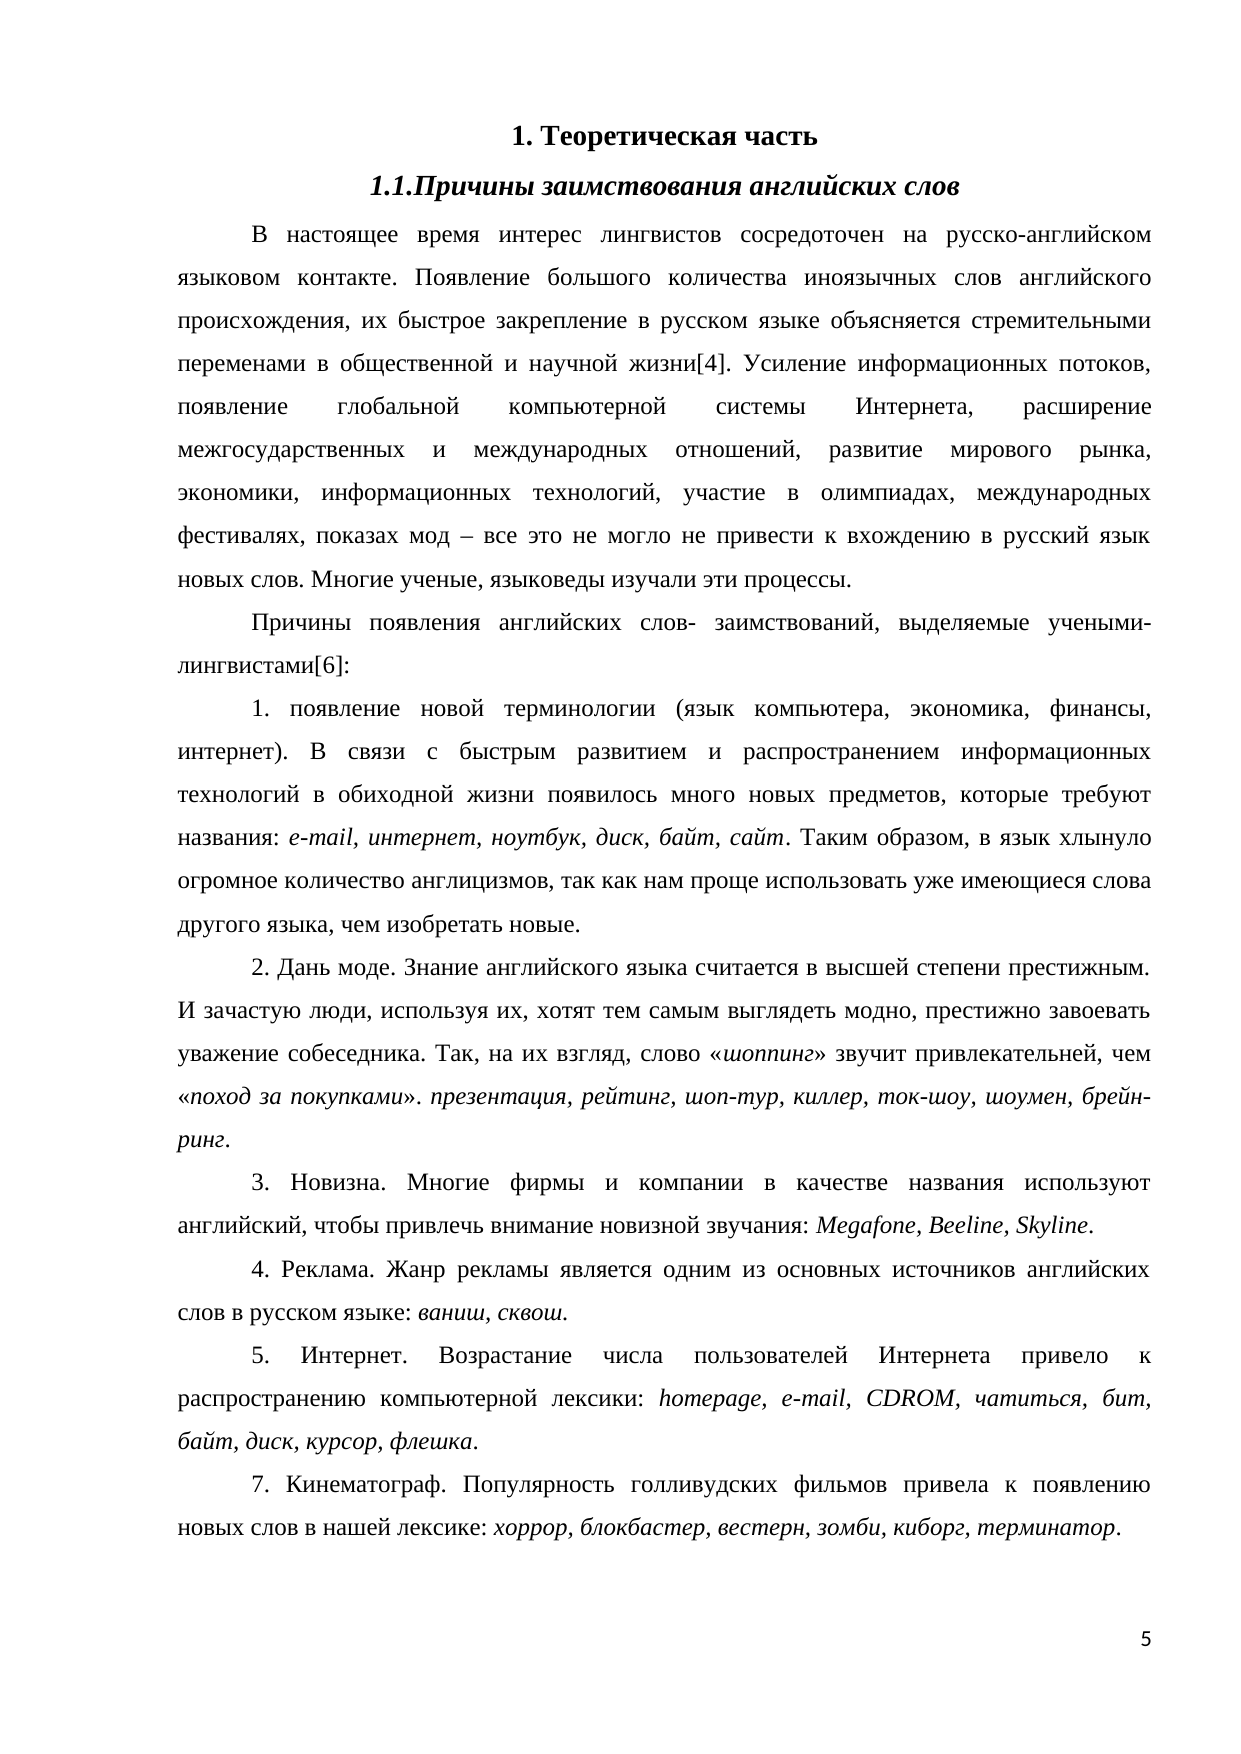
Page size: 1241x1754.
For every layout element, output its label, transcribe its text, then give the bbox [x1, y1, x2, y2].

text 5. Интернет. Возрастание числа пользователей Интернета привело к распространению компьютерной лексики: homepage, e-mail, CDROM, чатиться, бит, байт, диск, курсор, флешка. [177, 1340, 1152, 1455]
text Причины появления английских слов- заимствований, выделяемые учеными-лингвистами[6]: [177, 607, 1152, 679]
text 7. Кинематограф. Популярность голливудских фильмов привела к появлению новых слов в нашей лексике: хоррор, блокбастер, вестерн, зомби, киборг, терминатор. [177, 1469, 1152, 1541]
text 1. появление новой терминологии (язык компьютера, экономика, финансы, интернет). В связи с быстрым развитием и распространением информационных технологий в обиходной жизни появилось много новых предметов, которые требуют названия: е-mail, интернет, ноутбук, диск, байт, сайт. Таким образом, в язык хлынуло огромное количество англицизмов, так как нам проще использовать уже имеющиеся слова другого языка, чем изобретать новые. [177, 693, 1152, 937]
text 1. Теоретическая часть [177, 118, 1152, 152]
text 3. Новизна. Многие фирмы и компании в качестве названия используют английский, чтобы привлечь внимание новизной звучания: Megafone, Beeline, Skyline. [177, 1167, 1152, 1239]
text В настоящее время интерес лингвистов сосредоточен на русско-английском языковом контакте. Появление большого количества иноязычных слов английского происхождения, их быстрое закрепление в русском языке объясняется стремительными переменами в общественной и научной жизни[4]. Усиление информационных потоков, появление глобальной компьютерной системы Интернета, расширение межгосударственных и международных отношений, развитие мирового рынка, экономики, информационных технологий, участие в олимпиадах, международных фестивалях, показах мод – все это не могло не привести к вхождению в русский язык новых слов. Многие ученые, языковеды изучали эти процессы. [177, 219, 1152, 592]
text 4. Реклама. Жанр рекламы является одним из основных источников английских слов в русском языке: ваниш, сквош. [177, 1254, 1152, 1326]
text 2. Дань моде. Знание английского языка считается в высшей степени престижным. И зачастую люди, используя их, хотят тем самым выглядеть модно, престижно завоевать уважение собеседника. Так, на их взгляд, слово «шоппинг» звучит привлекательней, чем «поход за покупками». презентация, рейтинг, шоп-тур, киллер, ток-шоу, шоумен, брейн-ринг. [177, 952, 1152, 1153]
text 1.1.Причины заимствования английских слов [177, 168, 1152, 202]
